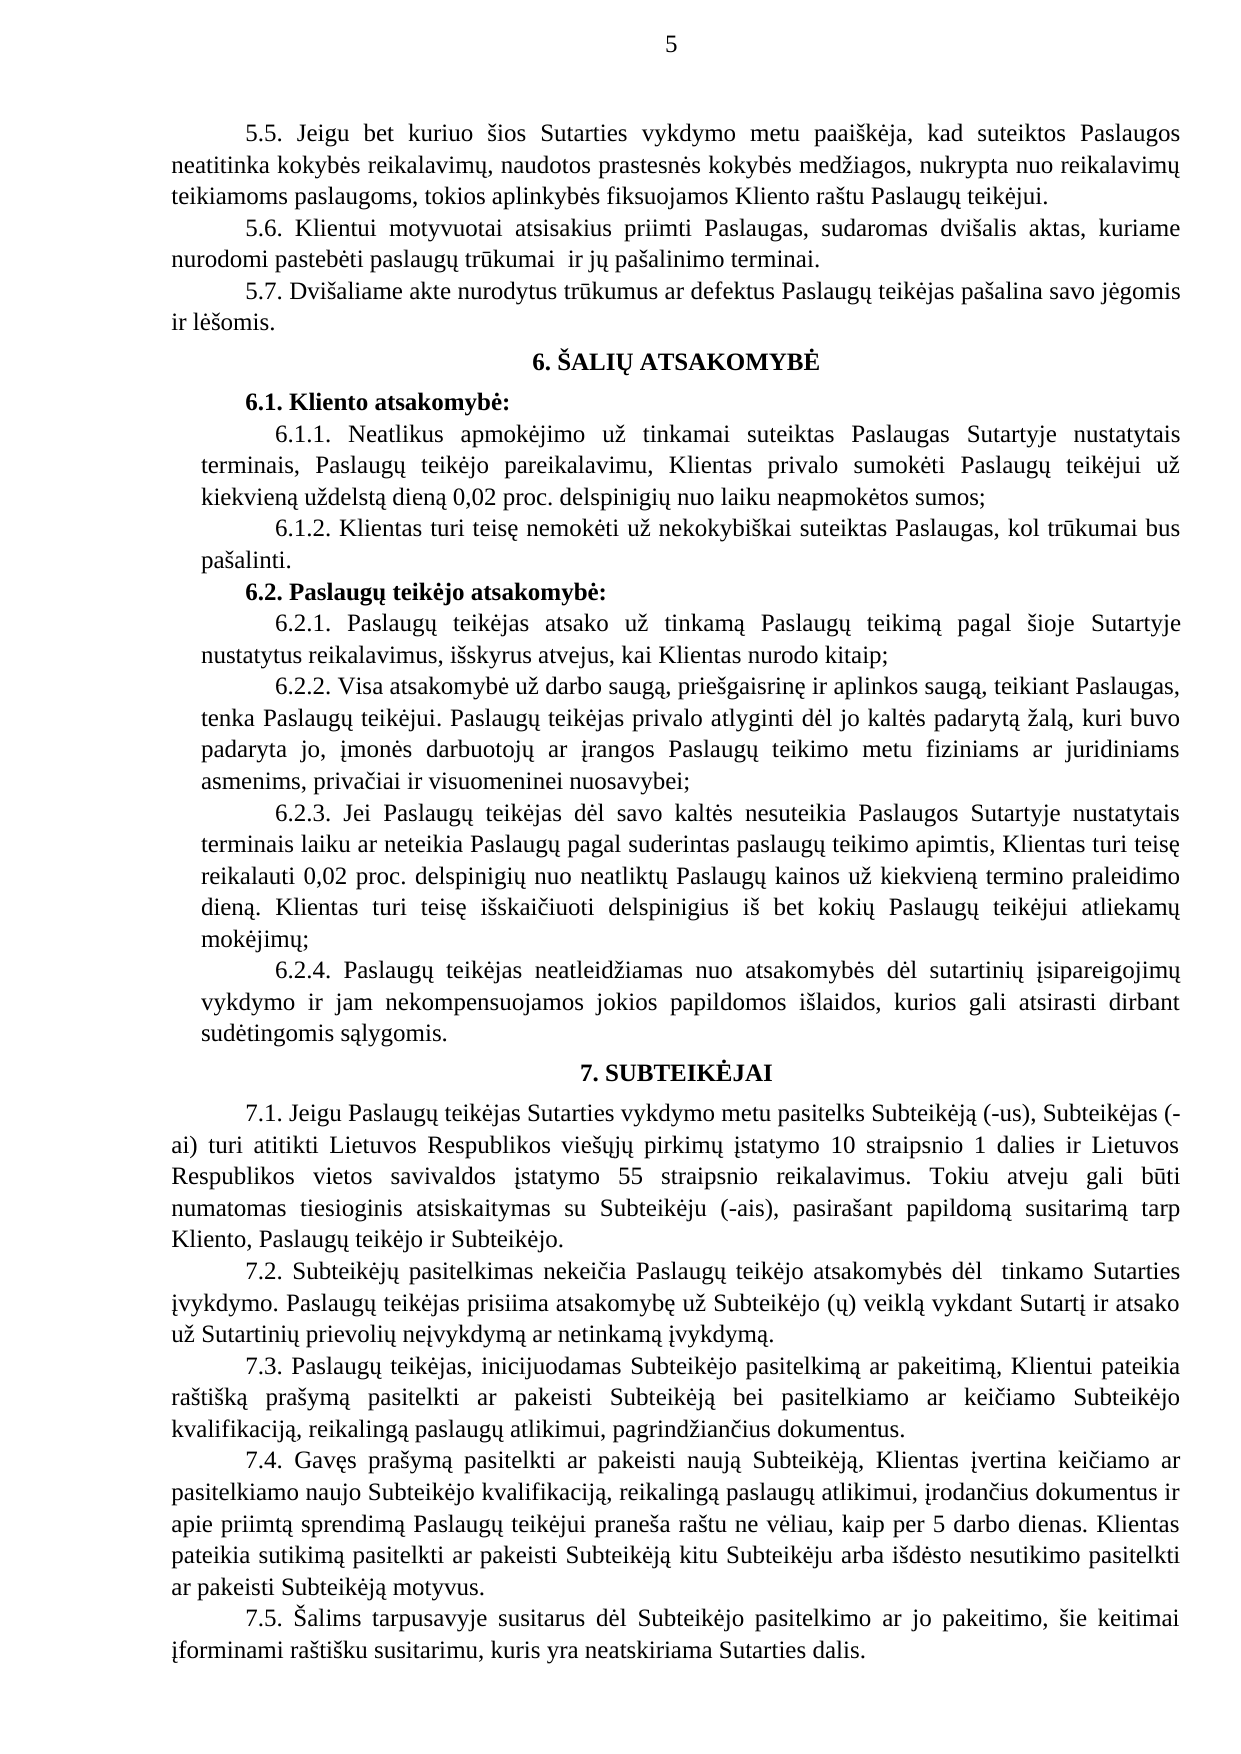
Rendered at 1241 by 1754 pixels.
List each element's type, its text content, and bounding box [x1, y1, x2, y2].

text 6.1.1. Neatlikus apmokėjimo už tinkamai suteiktas Paslaugas Sutartyje nustatytais terminais, Paslaugų teikėjo pareikalavimu, Klientas privalo sumokėti Paslaugų teikėjui už kiekvieną uždelstą dieną 0,02 proc. delspinigių nuo laiku neapmokėtos sumos; [201, 419, 1181, 511]
text 6.2.3. Jei Paslaugų teikėjas dėl savo kaltės nesuteikia Paslaugos Sutartyje nustatytais terminais laiku ar neteikia Paslaugų pagal suderintas paslaugų teikimo apimtis, Klientas turi teisę reikalauti 0,02 proc. delspinigių nuo neatliktų Paslaugų kainos už kiekvieną termino praleidimo dieną. Klientas turi teisę išskaičiuoti delspinigius iš bet kokių Paslaugų teikėjui atliekamų mokėjimų; [201, 798, 1181, 953]
text 6.2.1. Paslaugų teikėjas atsako už tinkamą Paslaugų teikimą pagal šioje Sutartyje nustatytus reikalavimus, išskyrus atvejus, kai Klientas nurodo kitaip; [201, 608, 1181, 668]
subtitle 7. SUBTEIKĖJAI [171, 1058, 1181, 1087]
text 7.3. Paslaugų teikėjas, inicijuodamas Subteikėjo pasitelkimą ar pakeitimą, Klientui pateikia raštišką prašymą pasitelkti ar pakeisti Subteikėją bei pasitelkiamo ar keičiamo Subteikėjo kvalifikaciją, reikalingą paslaugų atlikimui, pagrindžiančius dokumentus. [171, 1351, 1181, 1443]
text 5.7. Dvišaliame akte nurodytus trūkumus ar defektus Paslaugų teikėjas pašalina savo jėgomis ir lėšomis. [171, 276, 1181, 336]
text 7.1. Jeigu Paslaugų teikėjas Sutarties vykdymo metu pasitelks Subteikėją (-us), Subteikėjas (-ai) turi atitikti Lietuvos Respublikos viešųjų pirkimų įstatymo 10 straipsnio 1 dalies ir Lietuvos Respublikos vietos savivaldos įstatymo 55 straipsnio reikalavimus. Tokiu atveju gali būti numatomas tiesioginis atsiskaitymas su Subteikėju (-ais), pasirašant papildomą susitarimą tarp Kliento, Paslaugų teikėjo ir Subteikėjo. [171, 1098, 1181, 1253]
text 7.2. Subteikėjų pasitelkimas nekeičia Paslaugų teikėjo atsakomybės dėl tinkamo Sutarties įvykdymo. Paslaugų teikėjas prisiima atsakomybę už Subteikėjo (ų) veiklą vykdant Sutartį ir atsako už Sutartinių prievolių neįvykdymą ar netinkamą įvykdymą. [171, 1256, 1181, 1348]
text 5.5. Jeigu bet kuriuo šios Sutarties vykdymo metu paaiškėja, kad suteiktos Paslaugos neatitinka kokybės reikalavimų, naudotos prastesnės kokybės medžiagos, nukrypta nuo reikalavimų teikiamoms paslaugoms, tokios aplinkybės fiksuojamos Kliento raštu Paslaugų teikėjui. [171, 118, 1181, 210]
text 6.2.2. Visa atsakomybė už darbo saugą, priešgaisrinę ir aplinkos saugą, teikiant Paslaugas, tenka Paslaugų teikėjui. Paslaugų teikėjas privalo atlyginti dėl jo kaltės padarytą žalą, kuri buvo padaryta jo, įmonės darbuotojų ar įrangos Paslaugų teikimo metu fiziniams ar juridiniams asmenims, privačiai ir visuomeninei nuosavybei; [201, 671, 1181, 795]
text 6.2.4. Paslaugų teikėjas neatleidžiamas nuo atsakomybės dėl sutartinių įsipareigojimų vykdymo ir jam nekompensuojamos jokios papildomos išlaidos, kurios gali atsirasti dirbant sudėtingomis sąlygomis. [201, 955, 1181, 1047]
text 7.4. Gavęs prašymą pasitelkti ar pakeisti naują Subteikėją, Klientas įvertina keičiamo ar pasitelkiamo naujo Subteikėjo kvalifikaciją, reikalingą paslaugų atlikimui, įrodančius dokumentus ir apie priimtą sprendimą Paslaugų teikėjui praneša raštu ne vėliau, kaip per 5 darbo dienas. Klientas pateikia sutikimą pasitelkti ar pakeisti Subteikėją kitu Subteikėju arba išdėsto nesutikimo pasitelkti ar pakeisti Subteikėją motyvus. [171, 1446, 1181, 1601]
text 6. ŠALIŲ ATSAKOMYBĖ [171, 347, 1181, 376]
text 6.1.2. Klientas turi teisę nemokėti už nekokybiškai suteiktas Paslaugas, kol trūkumai bus pašalinti. [201, 513, 1181, 574]
text 6.2. Paslaugų teikėjo atsakomybė: [171, 577, 1181, 605]
text 5.6. Klientui motyvuotai atsisakius priimti Paslaugas, sudaromas dvišalis aktas, kuriame nurodomi pastebėti paslaugų trūkumai ir jų pašalinimo terminai. [171, 213, 1181, 273]
text 7.5. Šalims tarpusavyje susitarus dėl Subteikėjo pasitelkimo ar jo pakeitimo, šie keitimai įforminami raštišku susitarimu, kuris yra neatskiriama Sutarties dalis. [171, 1603, 1181, 1664]
text 6.1. Kliento atsakomybė: [171, 387, 1181, 416]
